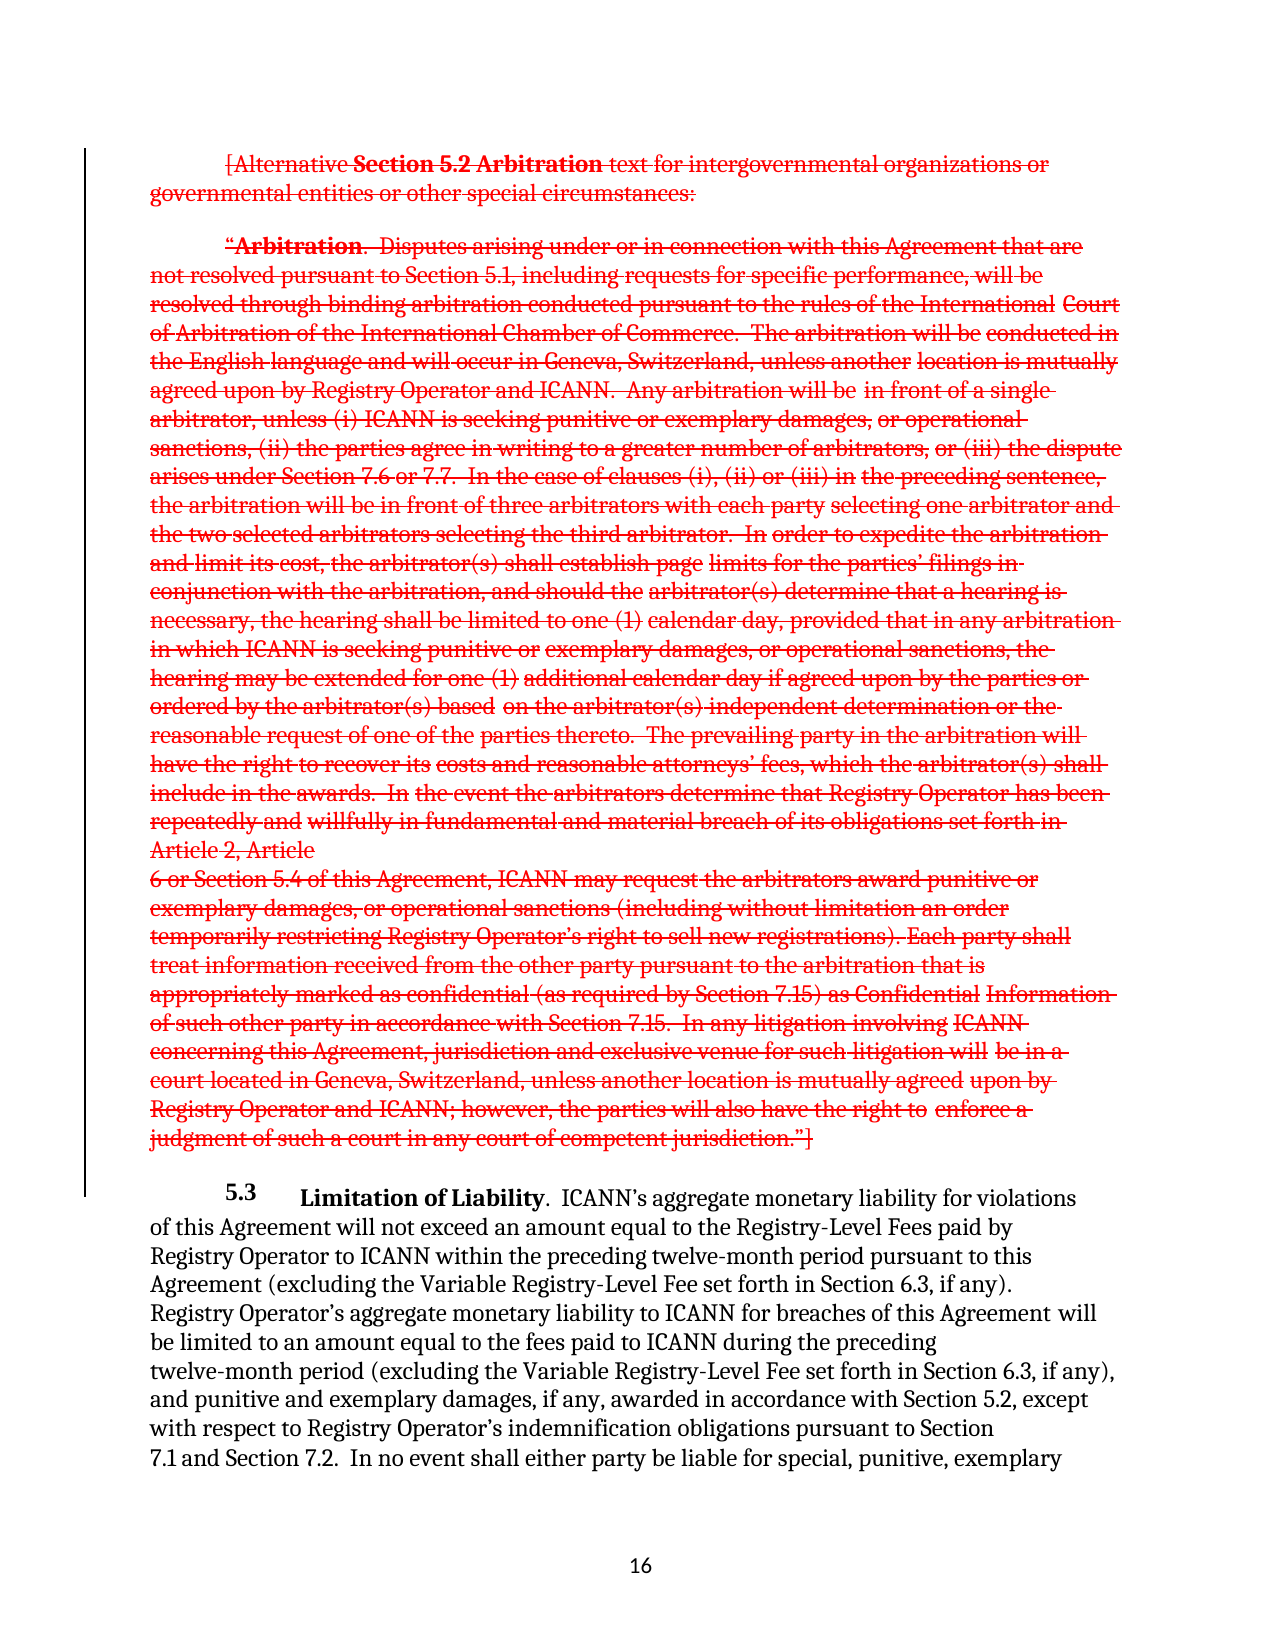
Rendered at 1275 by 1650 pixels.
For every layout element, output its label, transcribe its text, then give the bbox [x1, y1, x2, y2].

text 7.1 and Section 7.2. In no event shall either party be liable for special, punitive, exemplary [150, 1443, 1133, 1472]
subtitle 5.3 [73, 1177, 256, 1206]
text Registry Operator’s aggregate monetary liability to ICANN for breaches of this Agreement will be limited to an amount equal to the fees paid to ICANN during the preceding [150, 1299, 1121, 1357]
text 6 or Section 5.4 of this Agreement, ICANN may request the arbitrators award punitive or exemplary damages, or operational sanctions (including without limitation an order temporarily restricting Registry Operator’s right to sell new registrations). Each party shall treat information received from the other party pursuant to the arbitration that is appropriately marked as confidential (as required by Section 7.15) as Confidential Information of such other party in accordance with Section 7.15. In any litigation involving ICANN concerning this Agreement, jurisdiction and exclusive venue for such litigation will be in a court located in Geneva, Switzerland, unless another location is mutually agreed upon by Registry Operator and ICANN; however, the parties will also have the right to enforce a judgment of such a court in any court of competent jurisdiction.”] [150, 865, 1121, 1152]
text Limitation of Liability. ICANN’s aggregate monetary liability for violations [300, 1184, 1133, 1213]
text [Alternative Section 5.2 Arbitration text for intergovernmental organizations or governmental entities or other special circumstances: [150, 150, 1121, 208]
text twelve-month period (excluding the Variable Registry-Level Fee set forth in Section 6.3, if any), and punitive and exemplary damages, if any, awarded in accordance with Section 5.2, except with respect to Registry Operator’s indemnification obligations pursuant to Section [150, 1357, 1121, 1443]
text of this Agreement will not exceed an amount equal to the Registry-Level Fees paid by Registry Operator to ICANN within the preceding twelve-month period pursuant to this Agreement (excluding the Variable Registry-Level Fee set forth in Section 6.3, if any). [150, 1213, 1080, 1299]
text “Arbitration. Disputes arising under or in connection with this Agreement that are not resolved pursuant to Section 5.1, including requests for specific performance, will be resolved through binding arbitration conducted pursuant to the rules of the International Court of Arbitration of the International Chamber of Commerce. The arbitration will be conducted in the English language and will occur in Geneva, Switzerland, unless another location is mutually agreed upon by Registry Operator and ICANN. Any arbitration will be in front of a single arbitrator, unless (i) ICANN is seeking punitive or exemplary damages, or operational sanctions, (ii) the parties agree in writing to a greater number of arbitrators, or (iii) the dispute arises under Section 7.6 or 7.7. In the case of clauses (i), (ii) or (iii) in the preceding sentence, the arbitration will be in front of three arbitrators with each party selecting one arbitrator and the two selected arbitrators selecting the third arbitrator. In order to expedite the arbitration and limit its cost, the arbitrator(s) shall establish page limits for the parties’ filings in conjunction with the arbitration, and should the arbitrator(s) determine that a hearing is necessary, the hearing shall be limited to one (1) calendar day, provided that in any arbitration in which ICANN is seeking punitive or exemplary damages, or operational sanctions, the hearing may be extended for one (1) additional calendar day if agreed upon by the parties or ordered by the arbitrator(s) based on the arbitrator(s) independent determination or the reasonable request of one of the parties thereto. The prevailing party in the arbitration will have the right to recover its costs and reasonable attorneys’ fees, which the arbitrator(s) shall include in the awards. In the event the arbitrators determine that Registry Operator has been repeatedly and willfully in fundamental and material breach of its obligations set forth in Article 2, Article [150, 232, 1122, 865]
